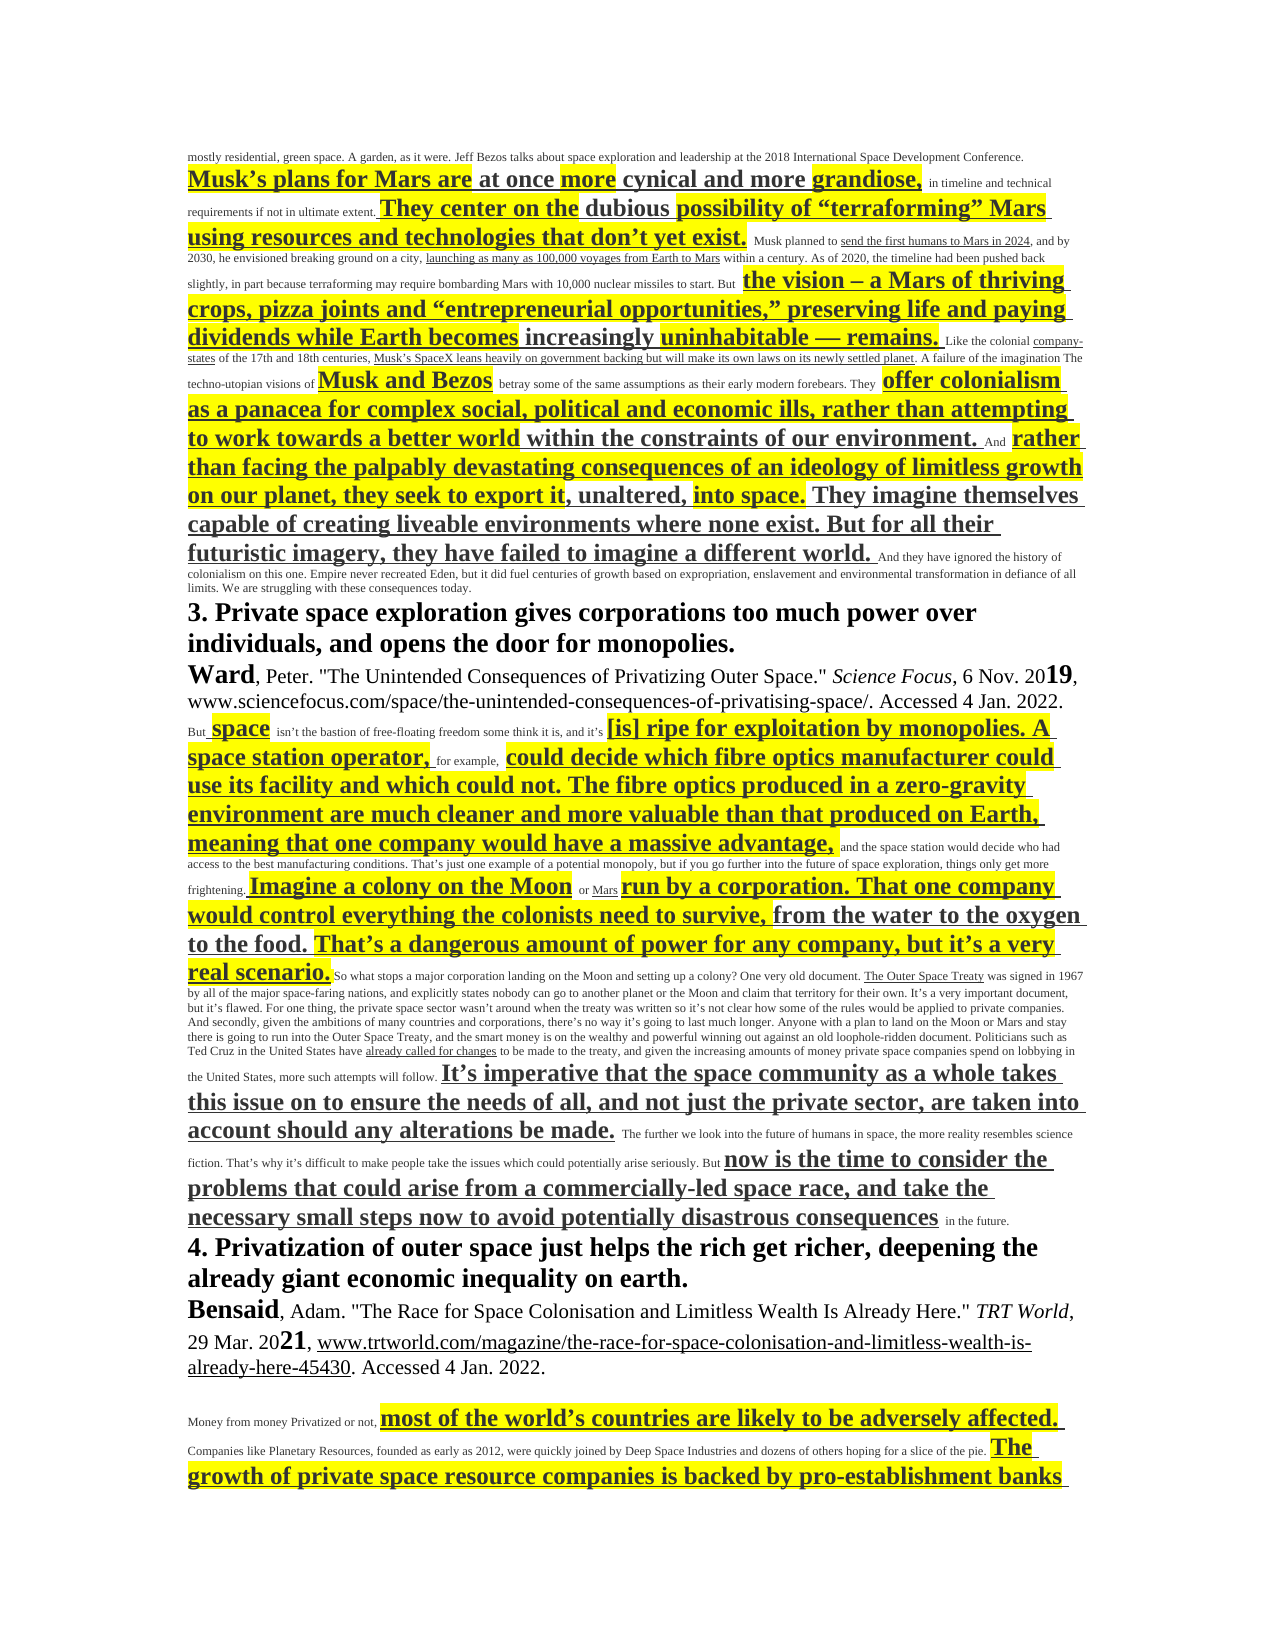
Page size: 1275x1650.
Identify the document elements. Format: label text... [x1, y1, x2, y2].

text Ward, Peter. "The Unintended Consequences of Privatizing Outer Space." Science Focus, 6 Nov. 2019, www.sciencefocus.com/space/the-unintended-consequences-of-privatising-space/. Accessed 4 Jan. 2022. [187, 658, 1087, 713]
text But space isn’t the bastion of free-floating freedom some think it is, and it’s [is] ripe for exploitation by monopolies. A space station operator, for example, could decide which fibre optics manufacturer could use its facility and which could not. The fibre optics produced in a zero-gravity environment are much cleaner and more valuable than that produced on Earth, meaning that one company would have a massive advantage, and the space station would decide who had access to the best manufacturing conditions. That’s just one example of a potential monopoly, but if you go further into the future of space exploration, things only get more frightening. Imagine a colony on the Moon or Mars run by a corporation. That one company would control everything the colonists need to survive, from the water to the oxygen to the food. That’s a dangerous amount of power for any company, but it’s a very real scenario. So what stops a major corporation landing on the Moon and setting up a colony? One very old document. The Outer Space Treaty was signed in 1967 by all of the major space-faring nations, and explicitly states nobody can go to another planet or the Moon and claim that territory for their own. It’s a very important document, but it’s flawed. For one thing, the private space sector wasn’t around when the treaty was written so it’s not clear how some of the rules would be applied to private companies. And secondly, given the ambitions of many countries and corporations, there’s no way it’s going to last much longer. Anyone with a plan to land on the Moon or Mars and stay there is going to run into the Outer Space Treaty, and the smart money is on the wealthy and powerful winning out against an old loophole-ridden document. Politicians such as Ted Cruz in the United States have already called for changes to be made to the treaty, and given the increasing amounts of money private space companies spend on lobbying in the United States, more such attempts will follow. It’s imperative that the space community as a whole takes this issue on to ensure the needs of all, and not just the private sector, are taken into account should any alterations be made. The further we look into the future of humans in space, the more reality resembles science fiction. That’s why it’s difficult to make people take the issues which could potentially arise seriously. But now is the time to consider the problems that could arise from a commercially-led space race, and take the necessary small steps now to avoid potentially disastrous consequences in the future. [187, 926, 1087, 1231]
text 3. Private space exploration gives corporations too much power over individuals, and opens the door for monopolies. [187, 596, 1087, 658]
text But space isn’t the bastion of free-floating freedom some think it is, and it’s [is] ripe for exploitation by monopolies. A space station operator, for example, could decide which fibre optics manufacturer could use its facility and which could not. The fibre optics produced in a zero-gravity environment are much cleaner and more valuable than that produced on Earth, meaning that one company would have a massive advantage, and the space station would decide who had access to the best manufacturing conditions. That’s just one example of a potential monopoly, but if you go further into the future of space exploration, things only get more frightening. Imagine a colony on the Moon or Mars run by a corporation. That one company would control everything the colonists need to survive, from the water to the oxygen to the food. That’s a dangerous amount of power for any company, but it’s a very real scenario. So what stops a major corporation landing on the Moon and setting up a colony? One very old document. The Outer Space Treaty was signed in 1967 by all of the major space-faring nations, and explicitly states nobody can go to another planet or the Moon and claim that territory for their own. It’s a very important document, but it’s flawed. For one thing, the private space sector wasn’t around when the treaty was written so it’s not clear how some of the rules would be applied to private companies. And secondly, given the ambitions of many countries and corporations, there’s no way it’s going to last much longer. Anyone with a plan to land on the Moon or Mars and stay there is going to run into the Outer Space Treaty, and the smart money is on the wealthy and powerful winning out against an old loophole-ridden document. Politicians such as Ted Cruz in the United States have already called for changes to be made to the treaty, and given the increasing amounts of money private space companies spend on lobbying in the United States, more such attempts will follow. It’s imperative that the space community as a whole takes this issue on to ensure the needs of all, and not just the private sector, are taken into account should any alterations be made. The further we look into the future of humans in space, the more reality resembles science fiction. That’s why it’s difficult to make people take the issues which could potentially arise seriously. But now is the time to consider the problems that could arise from a commercially-led space race, and take the necessary small steps now to avoid potentially disastrous consequences in the future. [187, 713, 1087, 925]
text 4. Privatization of outer space just helps the rich get richer, deepening the already giant economic inequality on earth. [187, 1231, 1087, 1293]
text Bensaid, Adam. "The Race for Space Colonisation and Limitless Wealth Is Already Here." TRT World, 29 Mar. 2021, www.trtworld.com/magazine/the-race-for-space-colonisation-and-limitless-wealth-is-already-here-45430. Accessed 4 Jan. 2022. [187, 1293, 1087, 1379]
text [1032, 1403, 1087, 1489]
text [187, 150, 1087, 596]
